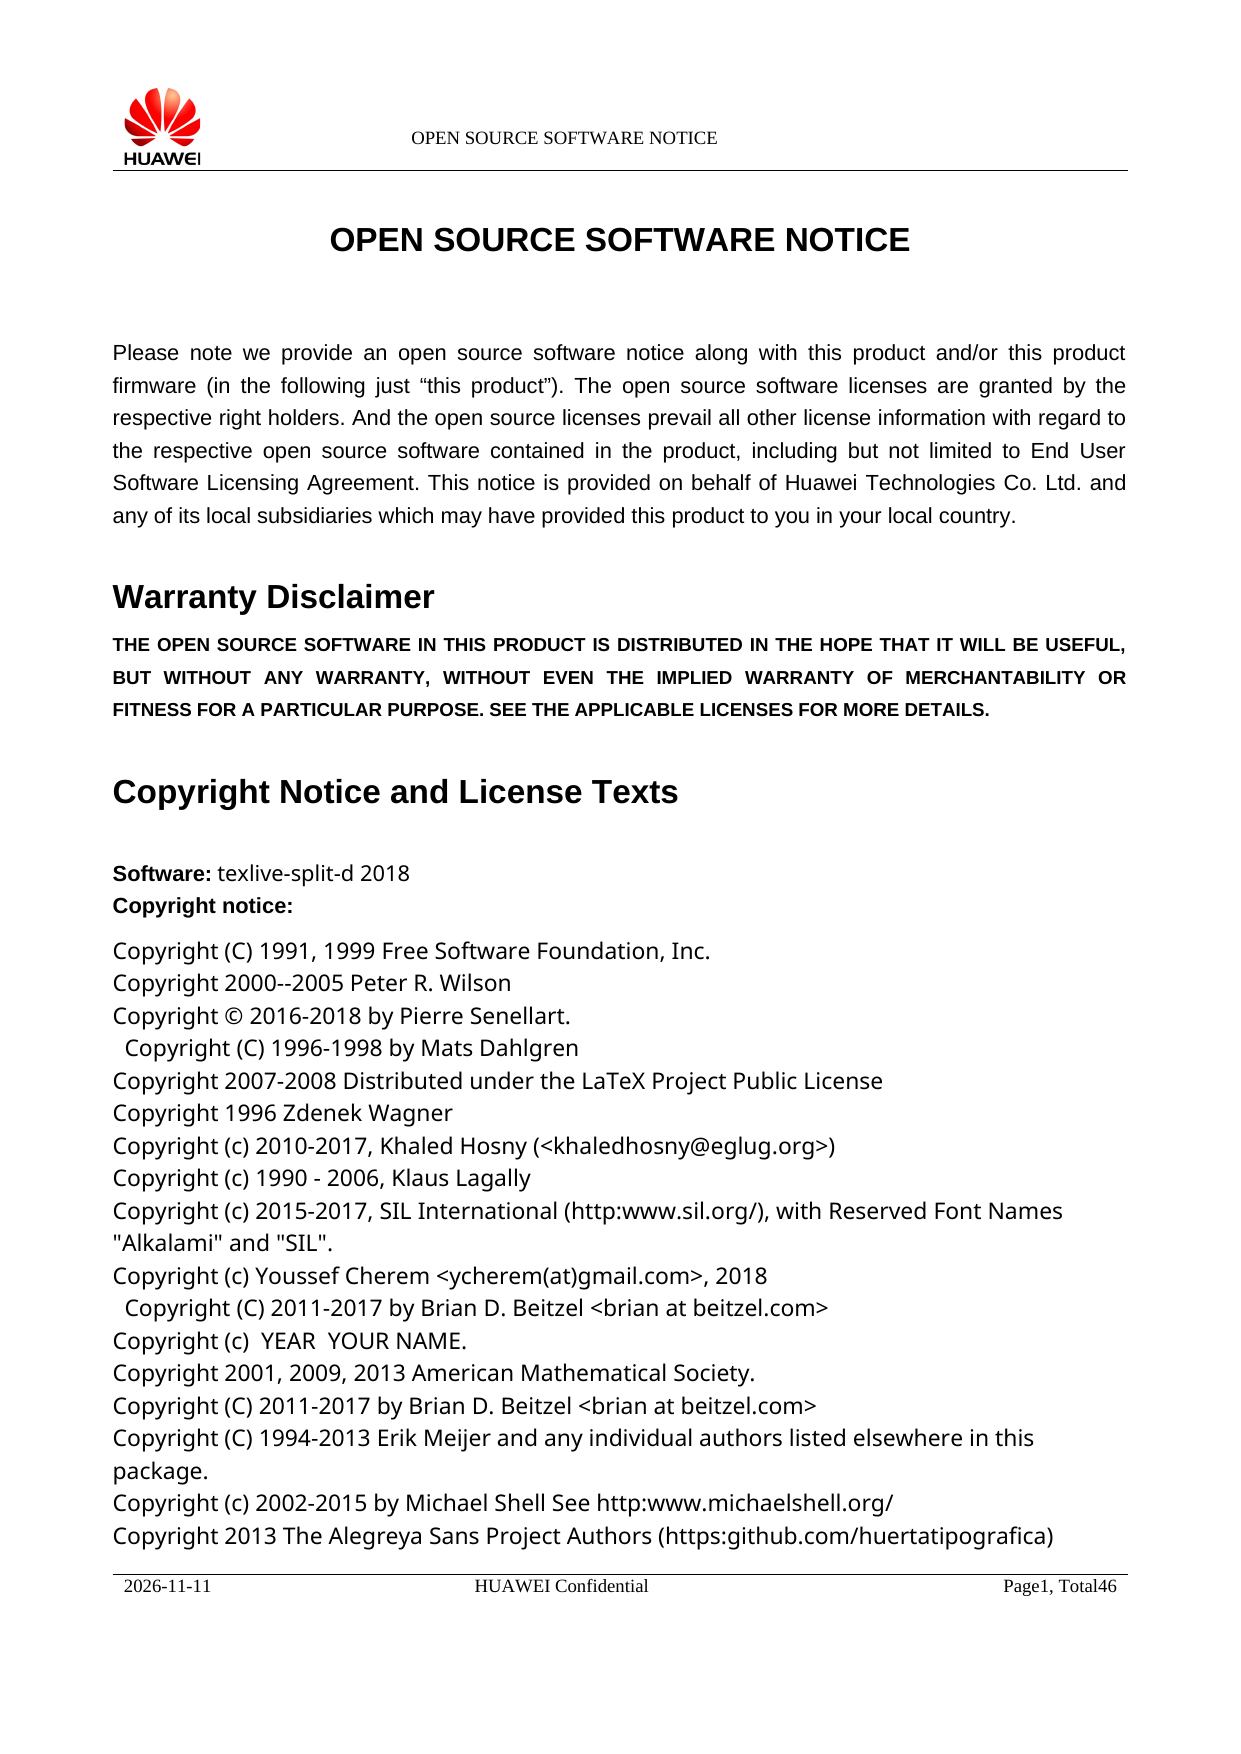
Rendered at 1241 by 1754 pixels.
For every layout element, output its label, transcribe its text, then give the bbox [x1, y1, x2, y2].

text Copyright notice: [112, 889, 1128, 921]
picture [124, 88, 201, 165]
text Copyright Notice and License Texts [112, 759, 1128, 824]
text Copyright (c) 2010-2017, Khaled Hosny (<khaledhosny@eglug.org>) [112, 1129, 1128, 1161]
text Copyright (c) 2002-2015 by Michael Shell See http:www.michaelshell.org/ [112, 1486, 1128, 1519]
text Copyright 2007-2008 Distributed under the LaTeX Project Public License [112, 1064, 1128, 1096]
text Copyright (c) 1990 - 2006, Klaus Lagally [112, 1161, 1128, 1194]
text Please note we provide an open source software notice along with this product and/or this product firmware (in the following just “this product”). The open source software licenses are granted by the respective right holders. And the open source licenses prevail all other license information with regard to the respective open source software contained in the product, including but not limited to End User Software Licensing Agreement. This notice is provided on behalf of Huawei Technologies Co. Ltd. and any of its local subsidiaries which may have provided this product to you in your local country. [112, 336, 1128, 531]
text Copyright 1996 Zdenek Wagner [112, 1096, 1128, 1129]
text Copyright (C) 1991, 1999 Free Software Foundation, Inc. [112, 934, 1128, 966]
text OPEN SOURCE SOFTWARE NOTICE [112, 206, 1128, 271]
text Copyright (c) 2015-2017, SIL International (http:www.sil.org/), with Reserved Font Names "Alkalami" and "SIL". [112, 1194, 1128, 1259]
text Copyright © 2016-2018 by Pierre Senellart. [112, 999, 1128, 1031]
text Copyright (C) 2011-2017 by Brian D. Beitzel <brian at beitzel.com> [112, 1291, 1128, 1324]
text Copyright (C) 2011-2017 by Brian D. Beitzel <brian at beitzel.com> [112, 1389, 1128, 1421]
text Copyright 2013 The Alegreya Sans Project Authors (https:github.com/huertatipografica) [112, 1519, 1128, 1551]
text Warranty Disclaimer [112, 564, 1128, 629]
text Copyright (C) 1996-1998 by Mats Dahlgren [112, 1031, 1128, 1064]
text Copyright (C) 1994-2013 Erik Meijer and any individual authors listed elsewhere in this package. [112, 1421, 1128, 1486]
text Copyright (c) Youssef Cherem <ycherem(at)gmail.com>, 2018 [112, 1259, 1128, 1291]
title Software: texlive-split-d 2018 [112, 856, 1128, 889]
text The open source software in this product is distributed in the hope that it will be useful, but WITHOUT ANY WARRANTY, without even the implied warranty of MERCHANTABILITY or FITNESS FOR A PARTICULAR PURPOSE. See the applicable licenses for more details. [112, 629, 1128, 726]
text Copyright 2001, 2009, 2013 American Mathematical Society. [112, 1356, 1128, 1389]
text Copyright 2000--2005 Peter R. Wilson [112, 966, 1128, 999]
text Copyright (c) YEAR YOUR NAME. [112, 1324, 1128, 1356]
